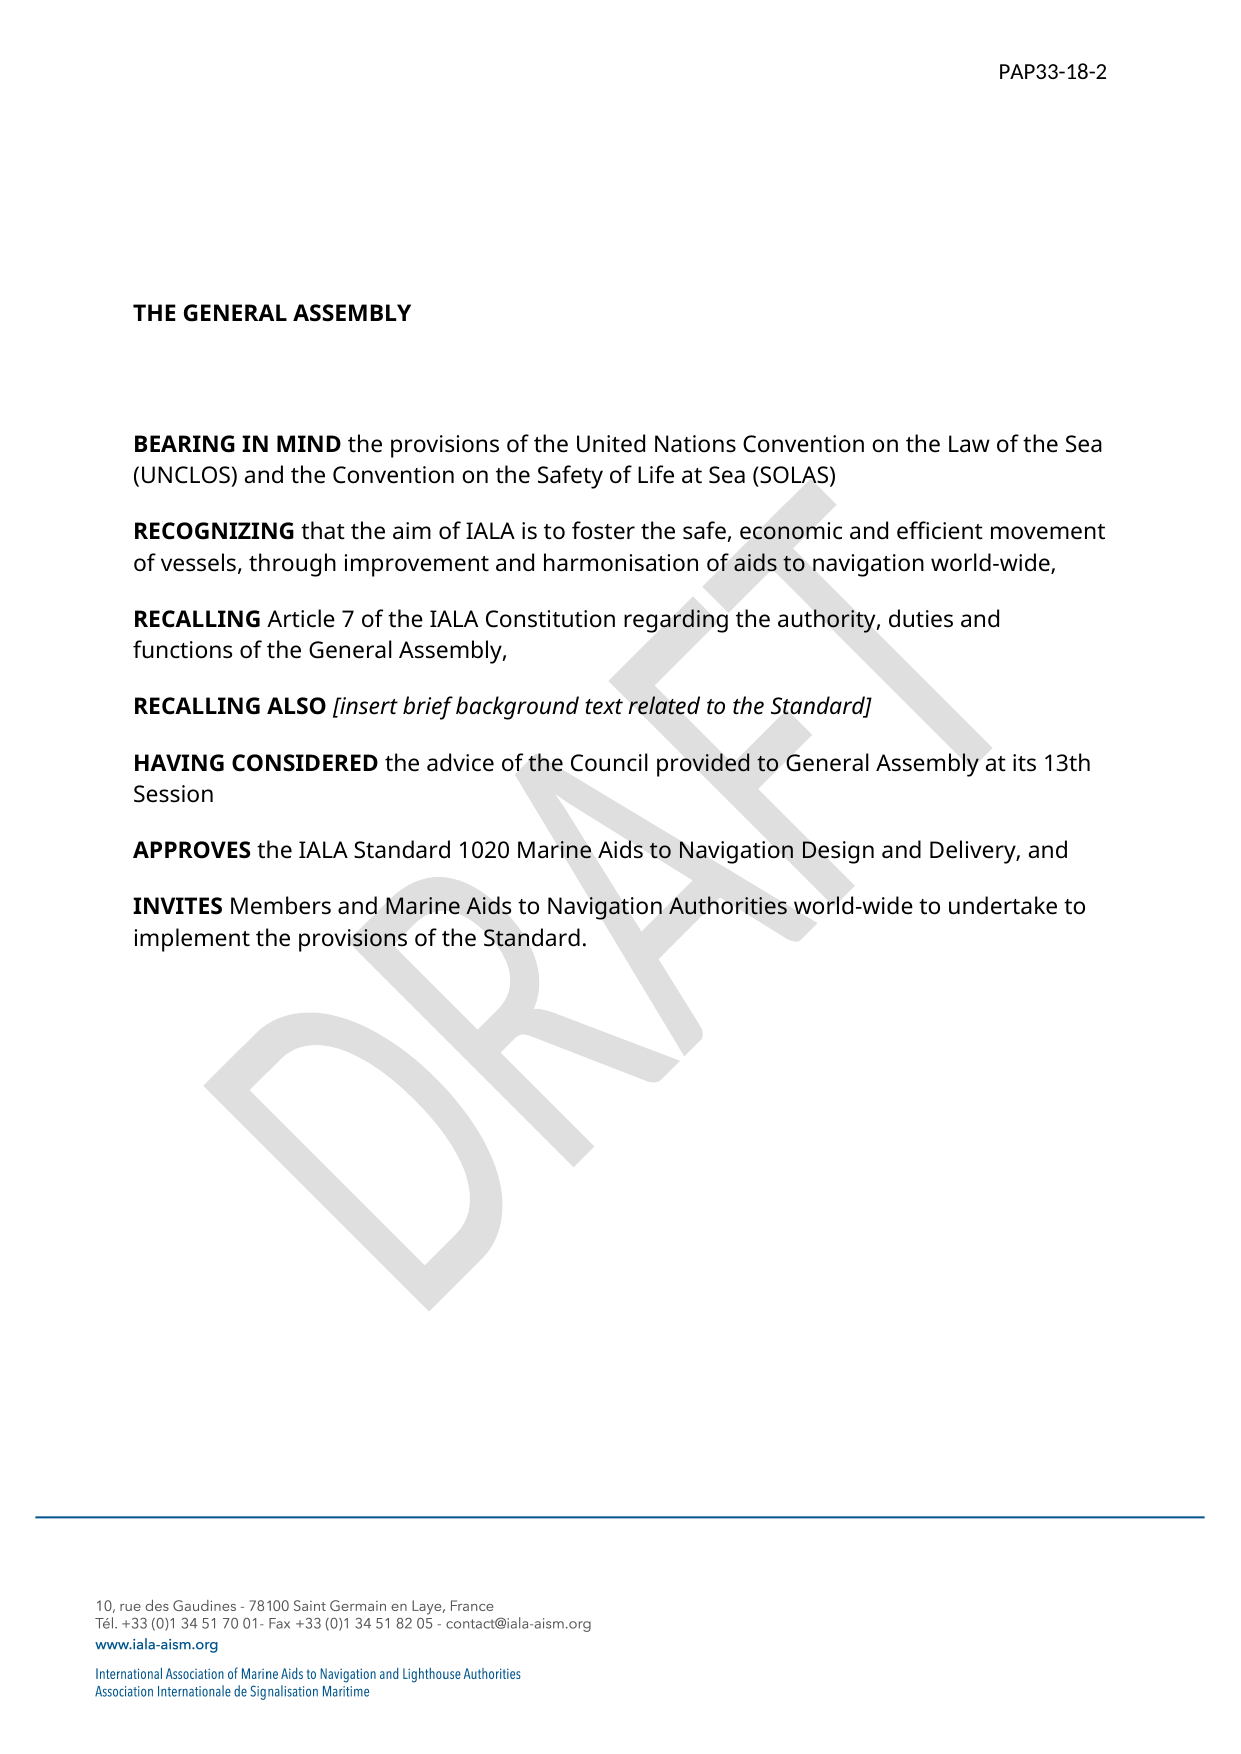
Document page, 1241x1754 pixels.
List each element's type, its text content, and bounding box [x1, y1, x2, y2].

text THE GENERAL ASSEMBLY [133, 297, 1107, 328]
text APPROVES the IALA Standard 1020 Marine Aids to Navigation Design and Delivery, and [133, 834, 1107, 865]
text RECALLING Article 7 of the IALA Constitution regarding the authority, duties and functions of the General Assembly, [133, 603, 1107, 665]
text BEARING IN MIND the provisions of the United Nations Convention on the Law of the Sea (UNCLOS) and the Convention on the Safety of Life at Sea (SOLAS) [133, 428, 1107, 490]
text RECOGNIZING that the aim of IALA is to foster the safe, economic and efficient movement of vessels, through improvement and harmonisation of aids to navigation world-wide, [133, 515, 1107, 578]
text INVITES Members and Marine Aids to Navigation Authorities world-wide to undertake to implement the provisions of the Standard. [133, 890, 1107, 953]
text RECALLING ALSO [insert brief background text related to the Standard] [133, 690, 1107, 722]
text HAVING CONSIDERED the advice of the Council provided to General Assembly at its 13th Session [133, 747, 1107, 809]
picture [89, 1595, 622, 1714]
